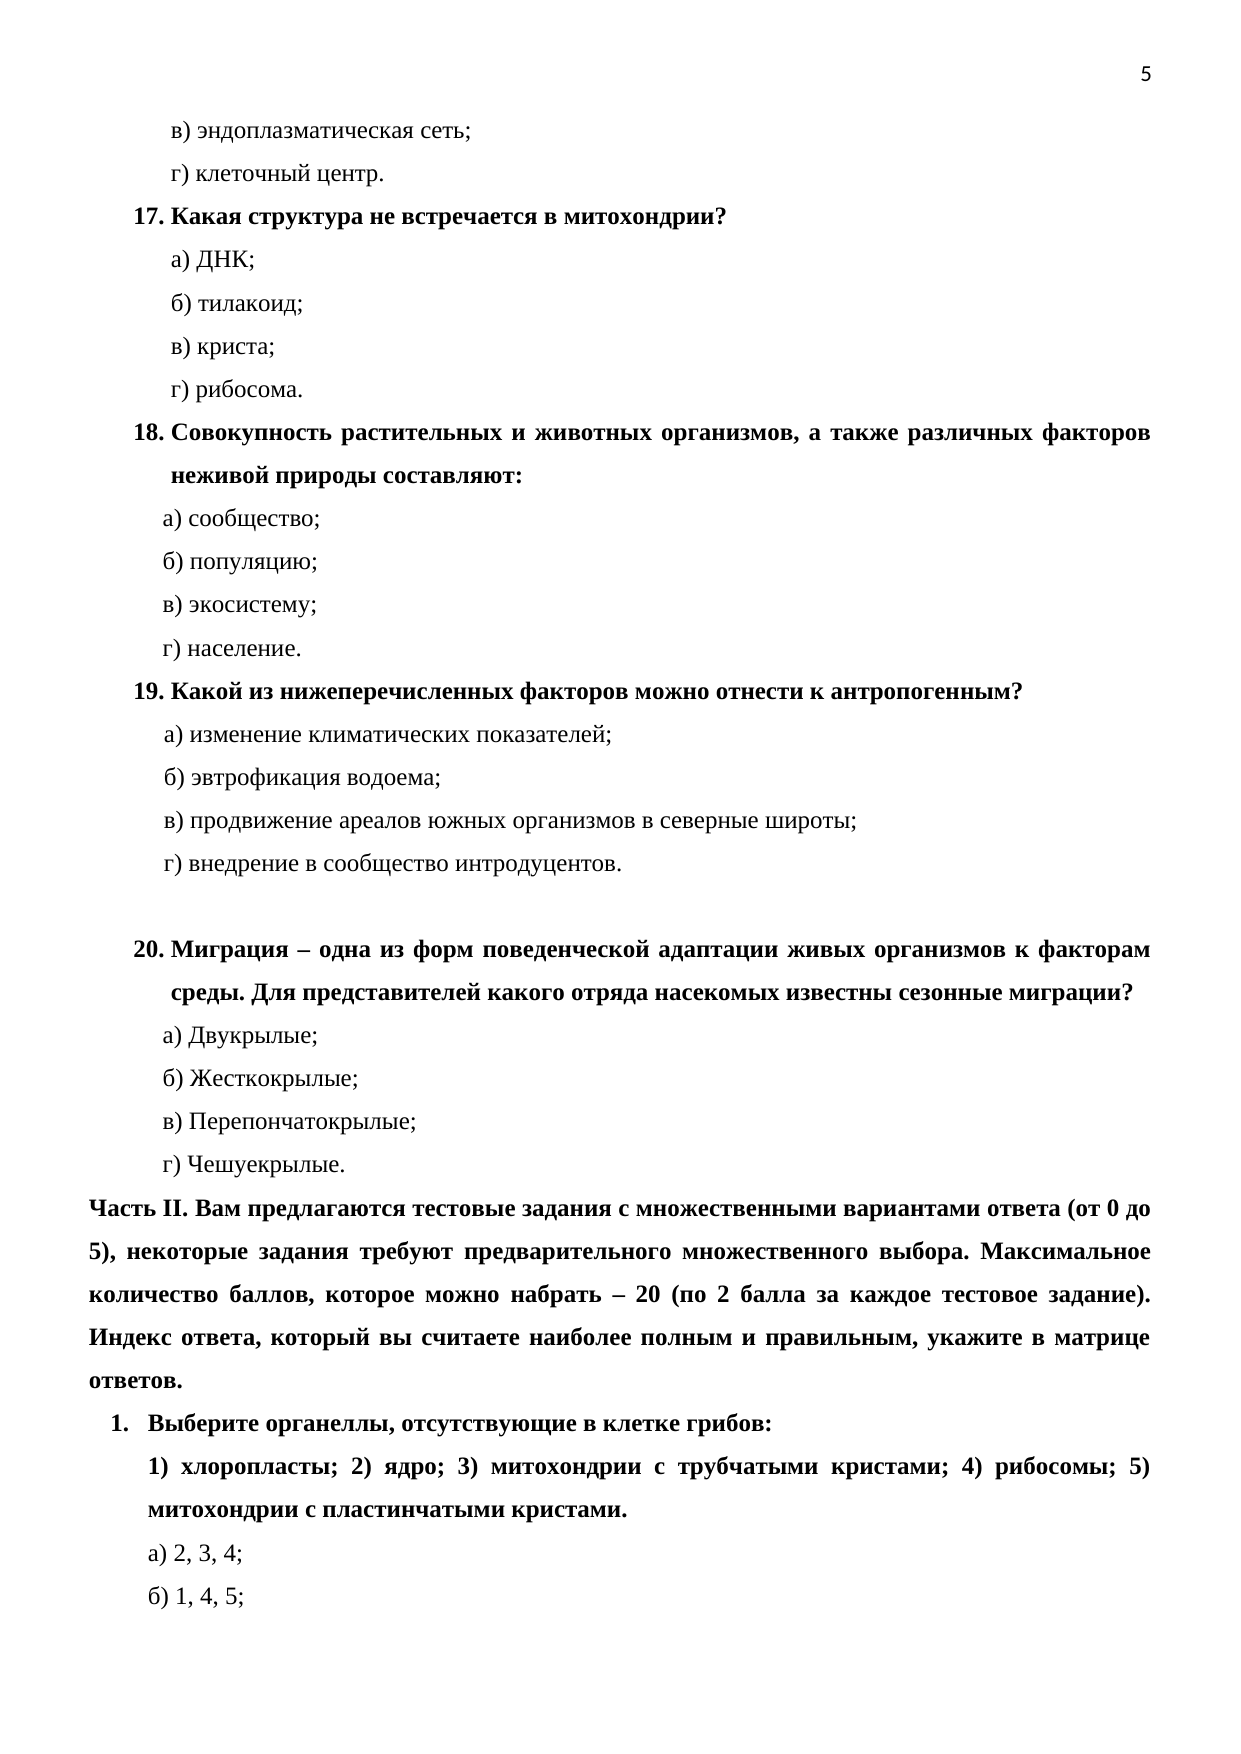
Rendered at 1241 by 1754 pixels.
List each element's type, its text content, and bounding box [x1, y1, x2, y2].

text Часть II. Вам предлагаются тестовые задания с множественными вариантами ответа (от 0 до 5), некоторые задания требуют предварительного множественного выбора. Максимальное количество баллов, которое можно набрать – 20 (по 2 балла за каждое тестовое задание). Индекс ответа, который вы считаете наиболее полным и правильным, укажите в матрице ответов. [89, 1193, 1152, 1394]
list г) клеточный центр. [171, 158, 1152, 187]
list Какая структура не встречается в митохондрии? [133, 201, 1152, 230]
list а) 2, 3, 4; [148, 1538, 1152, 1566]
list г) население. [162, 633, 1152, 661]
list а) изменение климатических показателей; [164, 719, 1152, 748]
list г) внедрение в сообщество интродуцентов. [164, 848, 1152, 877]
list в) продвижение ареалов южных организмов в северные широты; [164, 805, 1152, 834]
list г) рибосома. [171, 374, 1152, 403]
list Какой из нижеперечисленных факторов можно отнести к антропогенным? [133, 676, 1152, 704]
list в) экосистему; [162, 589, 1152, 618]
list а) ДНК; [171, 244, 1152, 273]
text в) Перепончатокрылые; [162, 1106, 1152, 1135]
text г) Чешуекрылые. [162, 1149, 1152, 1178]
list Совокупность растительных и животных организмов, а также различных факторов неживой природы составляют: [133, 417, 1152, 489]
text а) Двукрылые; [162, 1020, 1152, 1049]
text б) Жесткокрылые; [162, 1063, 1152, 1092]
list в) эндоплазматическая сеть; [171, 115, 1152, 144]
list б) тилакоид; [171, 288, 1152, 316]
list в) криста; [171, 331, 1152, 359]
list Миграция – одна из форм поведенческой адаптации живых организмов к факторам среды. Для представителей какого отряда насекомых известны сезонные миграции? [133, 934, 1152, 1006]
list б) эвтрофикация водоема; [164, 762, 1152, 791]
list Выберите органеллы, отсутствующие в клетке грибов: [110, 1408, 1152, 1437]
list 1) хлоропласты; 2) ядро; 3) митохондрии с трубчатыми кристами; 4) рибосомы; 5) митохондрии с пластинчатыми кристами. [148, 1451, 1152, 1523]
list б) популяцию; [162, 546, 1152, 575]
list б) 1, 4, 5; [148, 1581, 1152, 1609]
list а) сообщество; [162, 503, 1152, 532]
